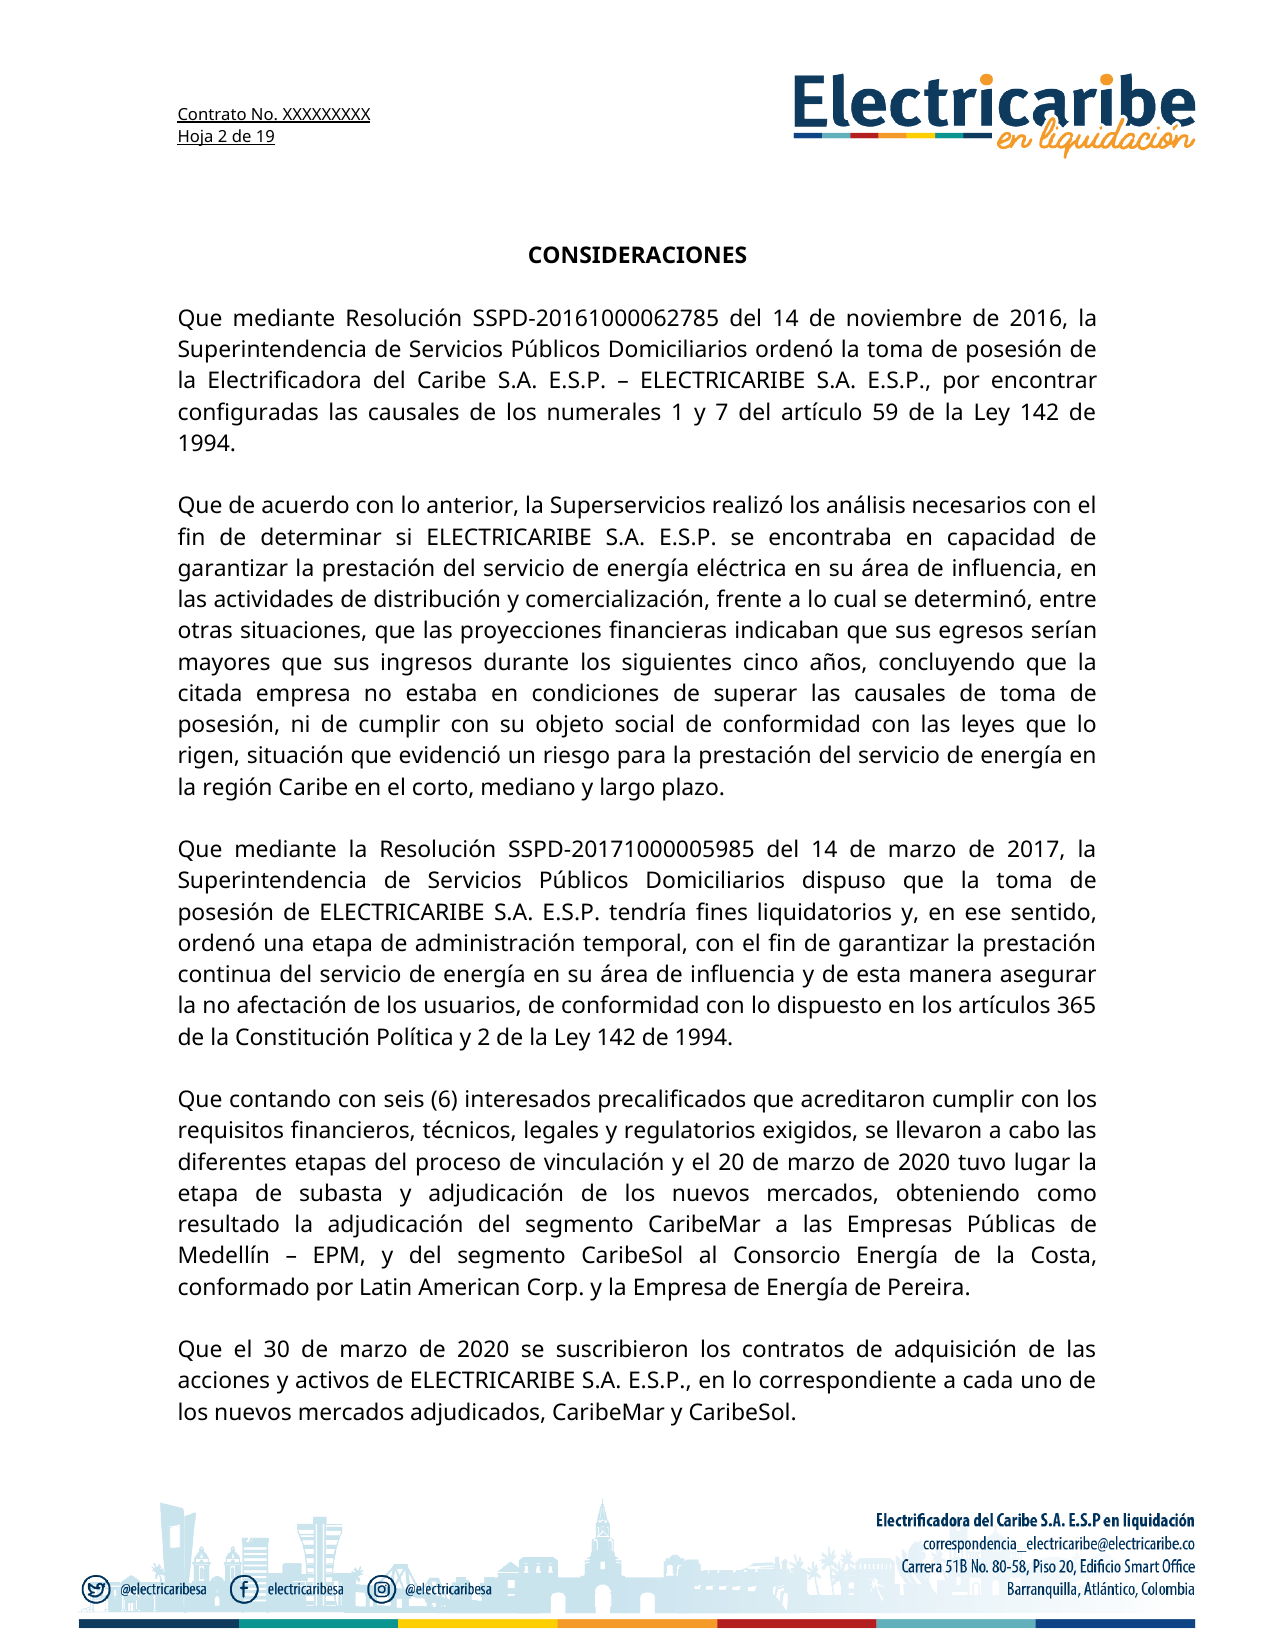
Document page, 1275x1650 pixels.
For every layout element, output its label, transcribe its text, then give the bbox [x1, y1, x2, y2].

picture [0, 7, 1272, 1650]
text CONSIDERACIONES [177, 239, 1098, 270]
text Que mediante Resolución SSPD-20161000062785 del 14 de noviembre de 2016, la Superintendencia de Servicios Públicos Domiciliarios ordenó la toma de posesión de la Electrificadora del Caribe S.A. E.S.P. – ELECTRICARIBE S.A. E.S.P., por encontrar configuradas las causales de los numerales 1 y 7 del artículo 59 de la Ley 142 de 1994. [177, 302, 1098, 458]
text Que de acuerdo con lo anterior, la Superservicios realizó los análisis necesarios con el fin de determinar si ELECTRICARIBE S.A. E.S.P. se encontraba en capacidad de garantizar la prestación del servicio de energía eléctrica en su área de influencia, en las actividades de distribución y comercialización, frente a lo cual se determinó, entre otras situaciones, que las proyecciones financieras indicaban que sus egresos serían mayores que sus ingresos durante los siguientes cinco años, concluyendo que la citada empresa no estaba en condiciones de superar las causales de toma de posesión, ni de cumplir con su objeto social de conformidad con las leyes que lo rigen, situación que evidenció un riesgo para la prestación del servicio de energía en la región Caribe en el corto, mediano y largo plazo. [177, 489, 1098, 802]
text Que mediante la Resolución SSPD-20171000005985 del 14 de marzo de 2017, la Superintendencia de Servicios Públicos Domiciliarios dispuso que la toma de posesión de ELECTRICARIBE S.A. E.S.P. tendría fines liquidatorios y, en ese sentido, ordenó una etapa de administración temporal, con el fin de garantizar la prestación continua del servicio de energía en su área de influencia y de esta manera asegurar la no afectación de los usuarios, de conformidad con lo dispuesto en los artículos 365 de la Constitución Política y 2 de la Ley 142 de 1994. [177, 833, 1098, 1052]
text Que el 30 de marzo de 2020 se suscribieron los contratos de adquisición de las acciones y activos de ELECTRICARIBE S.A. E.S.P., en lo correspondiente a cada uno de los nuevos mercados adjudicados, CaribeMar y CaribeSol. [177, 1333, 1098, 1427]
text Que contando con seis (6) interesados precalificados que acreditaron cumplir con los requisitos financieros, técnicos, legales y regulatorios exigidos, se llevaron a cabo las diferentes etapas del proceso de vinculación y el 20 de marzo de 2020 tuvo lugar la etapa de subasta y adjudicación de los nuevos mercados, obteniendo como resultado la adjudicación del segmento CaribeMar a las Empresas Públicas de Medellín – EPM, y del segmento CaribeSol al Consorcio Energía de la Costa, conformado por Latin American Corp. y la Empresa de Energía de Pereira. [177, 1083, 1098, 1302]
